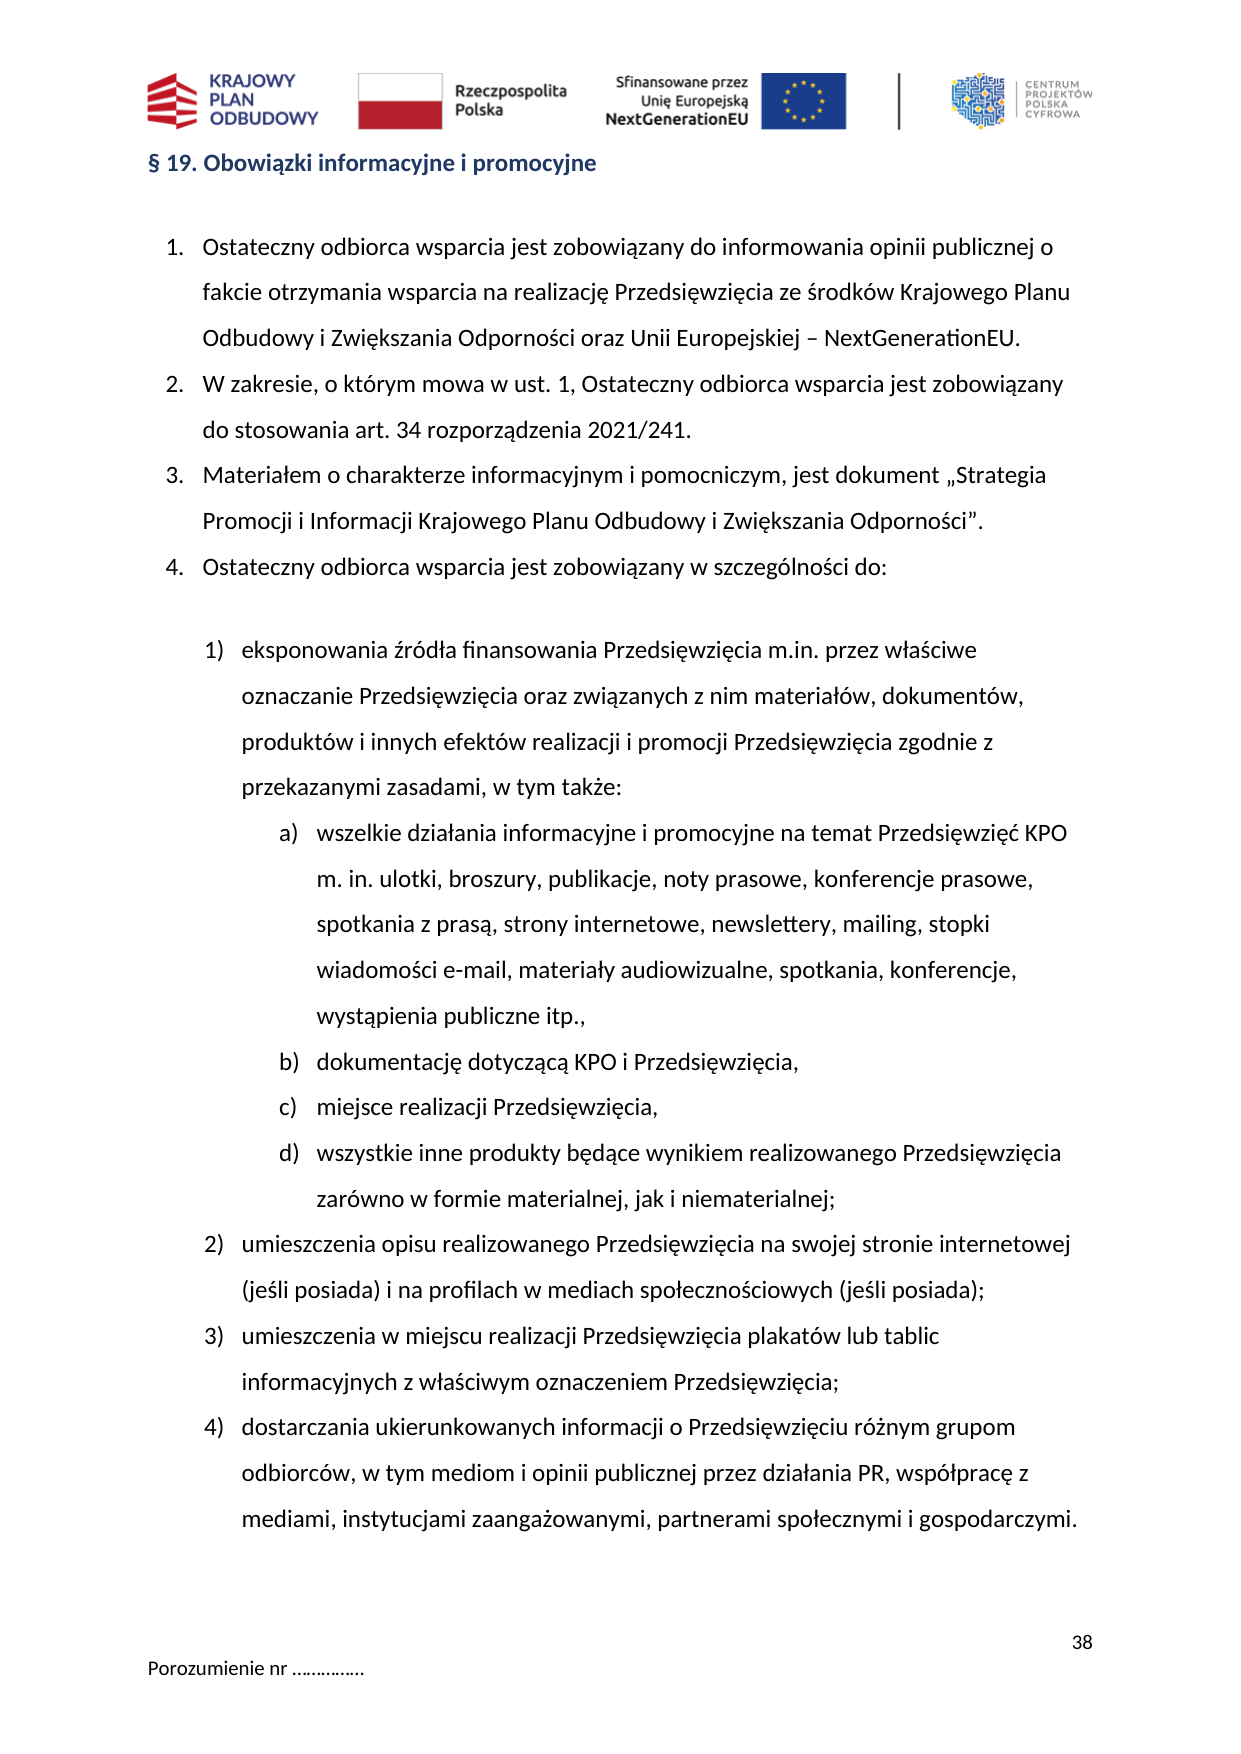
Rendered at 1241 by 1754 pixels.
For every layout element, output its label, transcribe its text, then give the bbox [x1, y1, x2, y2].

picture [147, 73, 1093, 130]
list umieszczenia opisu realizowanego Przedsięwzięcia na swojej stronie internetowej (jeśli posiada) i na profilach w mediach społecznościowych (jeśli posiada); [204, 1229, 1093, 1305]
list Ostateczny odbiorca wsparcia jest zobowiązany w szczególności do: [165, 551, 1093, 581]
list Ostateczny odbiorca wsparcia jest zobowiązany do informowania opinii publicznej o fakcie otrzymania wsparcia na realizację Przedsięwzięcia ze środków Krajowego Planu Odbudowy i Zwiększania Odporności oraz Unii Europejskiej – NextGenerationEU. [165, 231, 1093, 353]
list umieszczenia w miejscu realizacji Przedsięwzięcia plakatów lub tablic informacyjnych z właściwym oznaczeniem Przedsięwzięcia; [204, 1320, 1093, 1396]
subtitle § 19. Obowiązki informacyjne i promocyjne [148, 148, 1093, 178]
list Materiałem o charakterze informacyjnym i pomocniczym, jest dokument „Strategia Promocji i Informacji Krajowego Planu Odbudowy i Zwiększania Odporności”. [165, 459, 1093, 536]
list eksponowania źródła finansowania Przedsięwzięcia m.in. przez właściwe oznaczanie Przedsięwzięcia oraz związanych z nim materiałów, dokumentów, produktów i innych efektów realizacji i promocji Przedsięwzięcia zgodnie z przekazanymi zasadami, w tym także: [204, 634, 1093, 802]
list miejsce realizacji Przedsięwzięcia, [279, 1091, 1093, 1122]
list dostarczania ukierunkowanych informacji o Przedsięwzięciu różnym grupom odbiorców, w tym mediom i opinii publicznej przez działania PR, współpracę z mediami, instytucjami zaangażowanymi, partnerami społecznymi i gospodarczymi. [204, 1412, 1093, 1533]
list wszelkie działania informacyjne i promocyjne na temat Przedsięwzięć KPO m. in. ulotki, broszury, publikacje, noty prasowe, konferencje prasowe, spotkania z prasą, strony internetowe, newslettery, mailing, stopki wiadomości e-mail, materiały audiowizualne, spotkania, konferencje, wystąpienia publiczne itp., [279, 817, 1093, 1031]
list wszystkie inne produkty będące wynikiem realizowanego Przedsięwzięcia zarówno w formie materialnej, jak i niematerialnej; [279, 1137, 1093, 1213]
list dokumentację dotyczącą KPO i Przedsięwzięcia, [279, 1046, 1093, 1076]
list W zakresie, o którym mowa w ust. 1, Ostateczny odbiorca wsparcia jest zobowiązany do stosowania art. 34 rozporządzenia 2021/241. [165, 368, 1093, 444]
